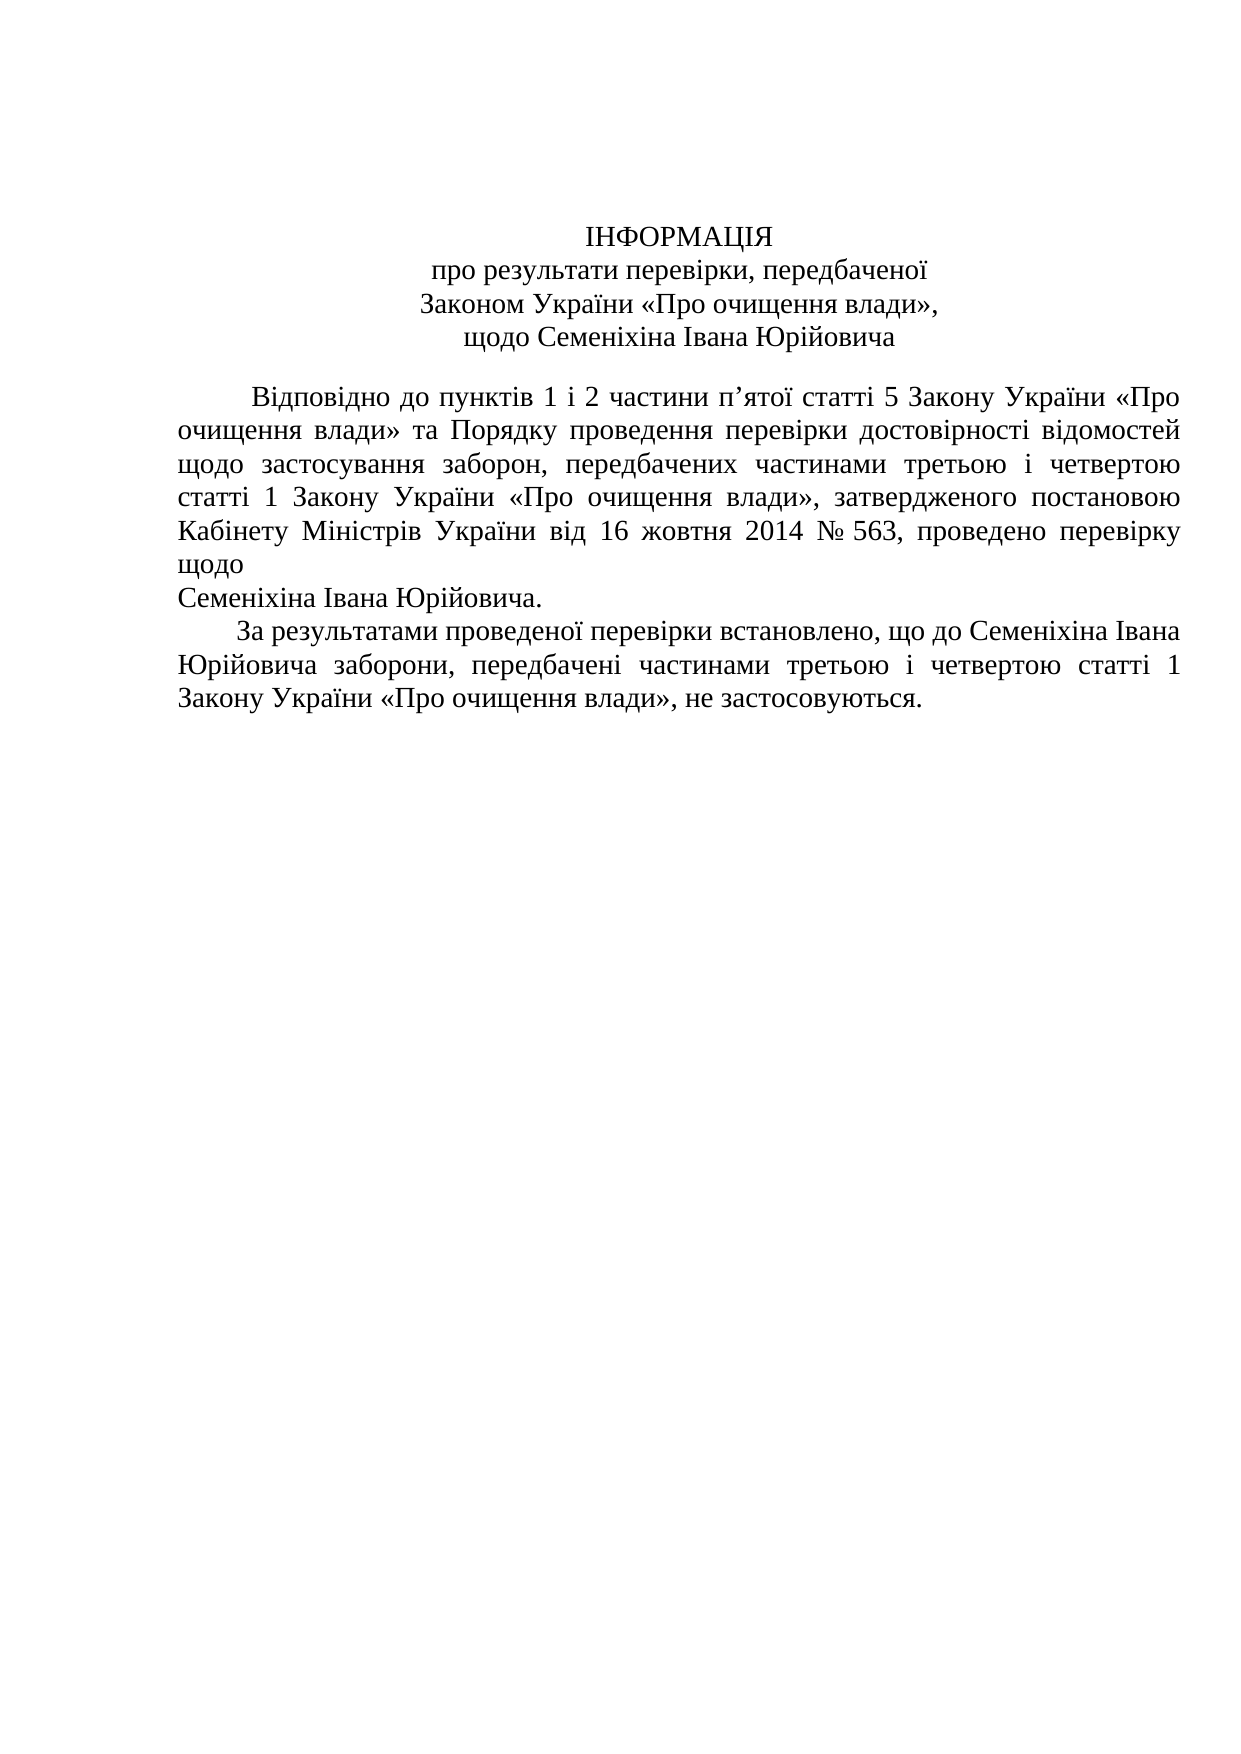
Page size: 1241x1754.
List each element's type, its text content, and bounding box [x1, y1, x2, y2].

text Законом України «Про очищення влади», [177, 286, 1181, 319]
text За результатами проведеної перевірки встановлено, що до Семеніхіна Івана Юрійовича заборони, передбачені частинами третьою і четвертою статті 1 Закону України «Про очищення влади», не застосовуються. [177, 613, 1181, 714]
text Відповідно до пунктів 1 і 2 частини п’ятої статті 5 Закону України «Про очищення влади» та Порядку проведення перевірки достовірності відомостей щодо застосування заборон, передбачених частинами третьою і четвертою статті 1 Закону України «Про очищення влади», затвердженого постановою Кабінету Міністрів України від 16 жовтня 2014 № 563, проведено перевірку щодо Семеніхіна Івана Юрійовича. [177, 379, 1181, 613]
text ІНФОРМАЦІЯ [177, 219, 1181, 252]
text щодо Семеніхіна Івана Юрійовича [177, 319, 1181, 353]
text про результати перевірки, передбаченої [177, 252, 1181, 286]
